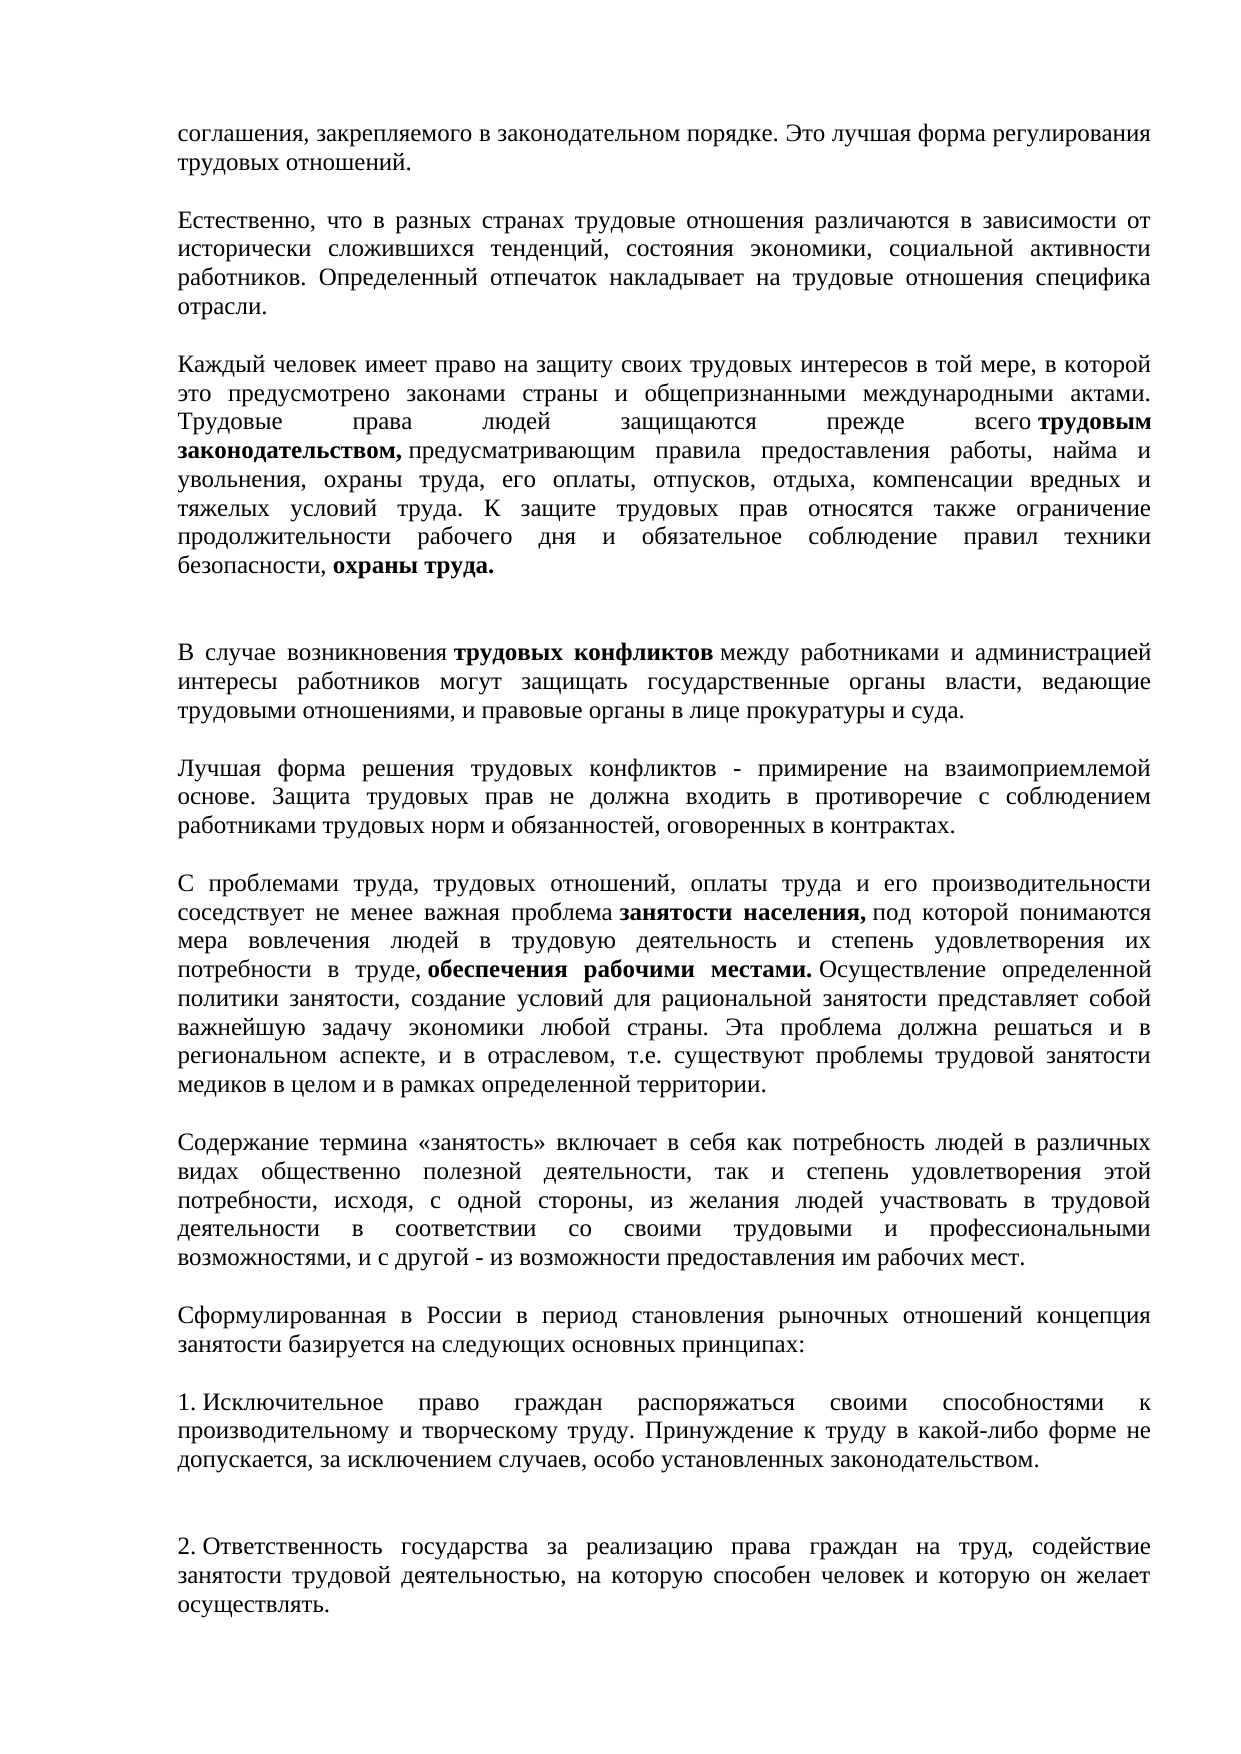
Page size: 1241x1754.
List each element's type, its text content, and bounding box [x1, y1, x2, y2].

text 1. Исключительное право граждан распоряжаться своими способностями к производительному и творческому труду. Принуждение к труду в какой-либо форме не допускается, за исключением случаев, особо установленных законодательством. [177, 1387, 1152, 1473]
text С проблемами труда, трудовых отношений, оплаты труда и его производительности соседствует не менее важная проблема занятости населения, под которой понимаются мера вовлечения людей в трудовую деятельность и степень удовлетворения их потребности в труде, обеспечения рабочими местами. Осуществление определенной политики занятости, создание условий для рациональной занятости представляет собой важнейшую задачу экономики любой страны. Эта проблема должна решаться и в региональном аспекте, и в отраслевом, т.е. существуют проблемы трудовой занятости медиков в целом и в рамках определенной территории. [177, 868, 1152, 1098]
text Сформулированная в России в период становления рыночных отношений концепция занятости базируется на следующих основных принципах: [177, 1300, 1152, 1358]
text Лучшая форма решения трудовых конфликтов - примирение на взаимоприемлемой основе. Защита трудовых прав не должна входить в противоречие с соблюдением работниками трудовых норм и обязанностей, оговоренных в контрактах. [177, 753, 1152, 839]
text В случае возникновения трудовых конфликтов между работниками и администрацией интересы работников могут защищать государственные органы власти, ведающие трудовыми отношениями, и правовые органы в лице прокуратуры и суда. [177, 637, 1152, 723]
text 2. Ответственность государства за реализацию права граждан на труд, содействие занятости трудовой деятельностью, на которую способен человек и которую он желает осуществлять. [177, 1531, 1152, 1618]
text Каждый человек имеет право на защиту своих трудовых интересов в той мере, в которой это предусмотрено законами страны и общепризнанными международными актами. Трудовые права людей защищаются прежде всего трудовым законодательством, предусматривающим правила предоставления работы, найма и увольнения, охраны труда, его оплаты, отпусков, отдыха, компенсации вредных и тяжелых условий труда. К защите трудовых прав относятся также ограничение продолжительности рабочего дня и обязательное соблюдение правил техники безопасности, охраны труда. [177, 349, 1152, 579]
text Содержание термина «занятость» включает в себя как потребность людей в различных видах общественно полезной деятельности, так и степень удовлетворения этой потребности, исходя, с одной стороны, из желания людей участвовать в трудовой деятельности в соответствии со своими трудовыми и профессиональными возможностями, и с другой - из возможности предоставления им рабочих мест. [177, 1127, 1152, 1271]
text Естественно, что в разных странах трудовые отношения различаются в зависимости от исторически сложившихся тенденций, состояния экономики, социальной активности работников. Определенный отпечаток накладывает на трудовые отношения специфика отрасли. [177, 205, 1152, 320]
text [177, 118, 1152, 176]
